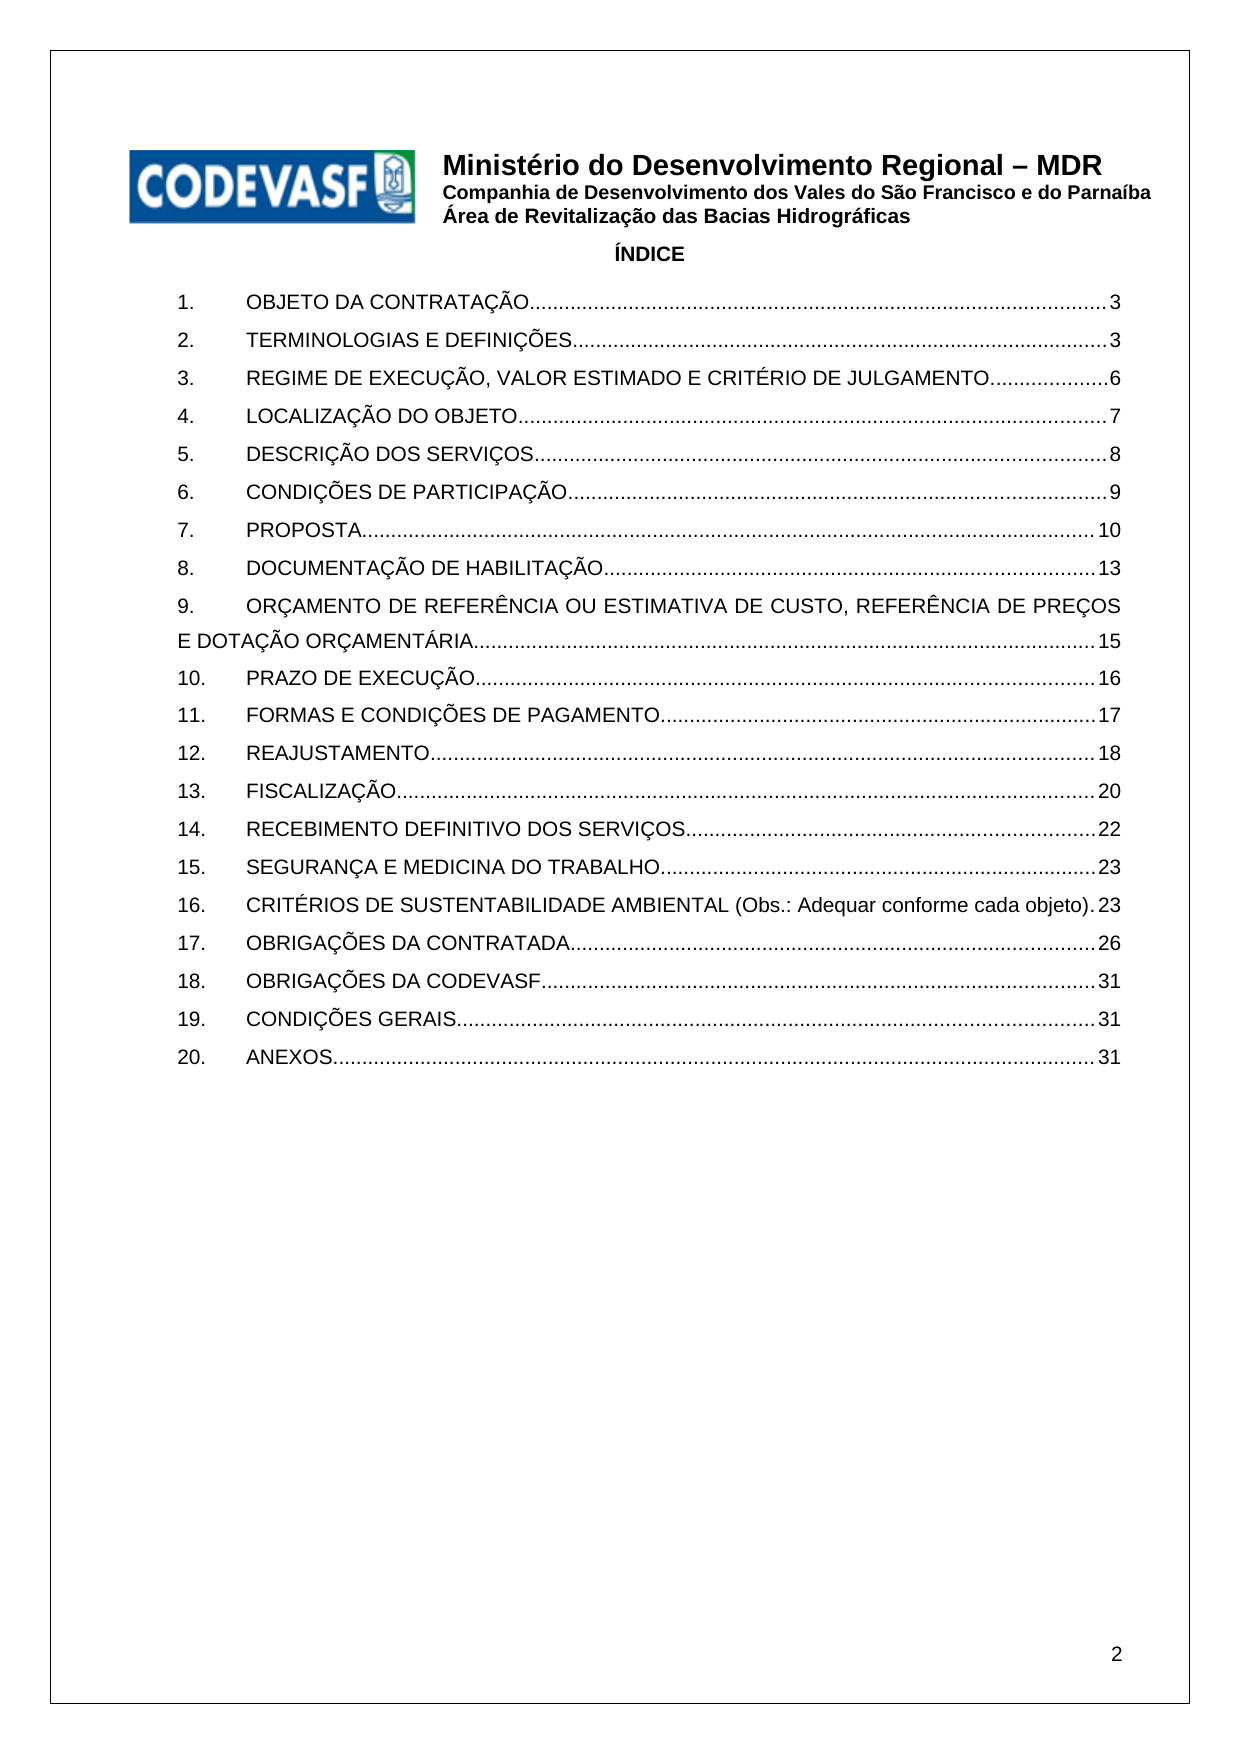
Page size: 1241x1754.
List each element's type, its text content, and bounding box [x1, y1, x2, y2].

text 15. SEGURANÇA E MEDICINA DO TRABALHO 23 [177, 855, 1122, 879]
text 19. CONDIÇÕES GERAIS 31 [177, 1007, 1122, 1031]
text ÍNDICE [177, 242, 1122, 266]
text 17. OBRIGAÇÕES DA CONTRATADA 26 [177, 931, 1122, 955]
text 1. OBJETO DA CONTRATAÇÃO 3 [177, 290, 1122, 314]
text 2. TERMINOLOGIAS E DEFINIÇÕES 3 [177, 328, 1122, 352]
text 4. LOCALIZAÇÃO DO OBJETO 7 [177, 404, 1122, 428]
text 8. DOCUMENTAÇÃO DE HABILITAÇÃO 13 [177, 556, 1122, 579]
text 7. PROPOSTA 10 [177, 518, 1122, 542]
text 3. REGIME DE EXECUÇÃO, VALOR ESTIMADO E CRITÉRIO DE JULGAMENTO. 6 [177, 366, 1122, 390]
text 11. FORMAS E CONDIÇÕES DE PAGAMENTO 17 [177, 703, 1122, 727]
text 9. ORÇAMENTO DE REFERÊNCIA OU ESTIMATIVA DE CUSTO, REFERÊNCIA DE PREÇOS E DOTAÇÃO ORÇAMENTÁRIA 15 [177, 593, 1122, 653]
text 10. PRAZO DE EXECUÇÃO 16 [177, 665, 1122, 689]
text 6. CONDIÇÕES DE PARTICIPAÇÃO 9 [177, 480, 1122, 504]
text 20. ANEXOS 31 [177, 1044, 1122, 1068]
text 16. CRITÉRIOS DE SUSTENTABILIDADE AMBIENTAL (Obs.: Adequar conforme cada objeto) 23 [177, 893, 1122, 917]
picture [129, 150, 417, 226]
text 14. RECEBIMENTO DEFINITIVO DOS SERVIÇOS 22 [177, 817, 1122, 841]
text 12. REAJUSTAMENTO 18 [177, 741, 1122, 765]
text 13. FISCALIZAÇÃO 20 [177, 779, 1122, 803]
text 18. OBRIGAÇÕES DA CODEVASF 31 [177, 969, 1122, 993]
text 5. DESCRIÇÃO DOS SERVIÇOS 8 [177, 442, 1122, 466]
